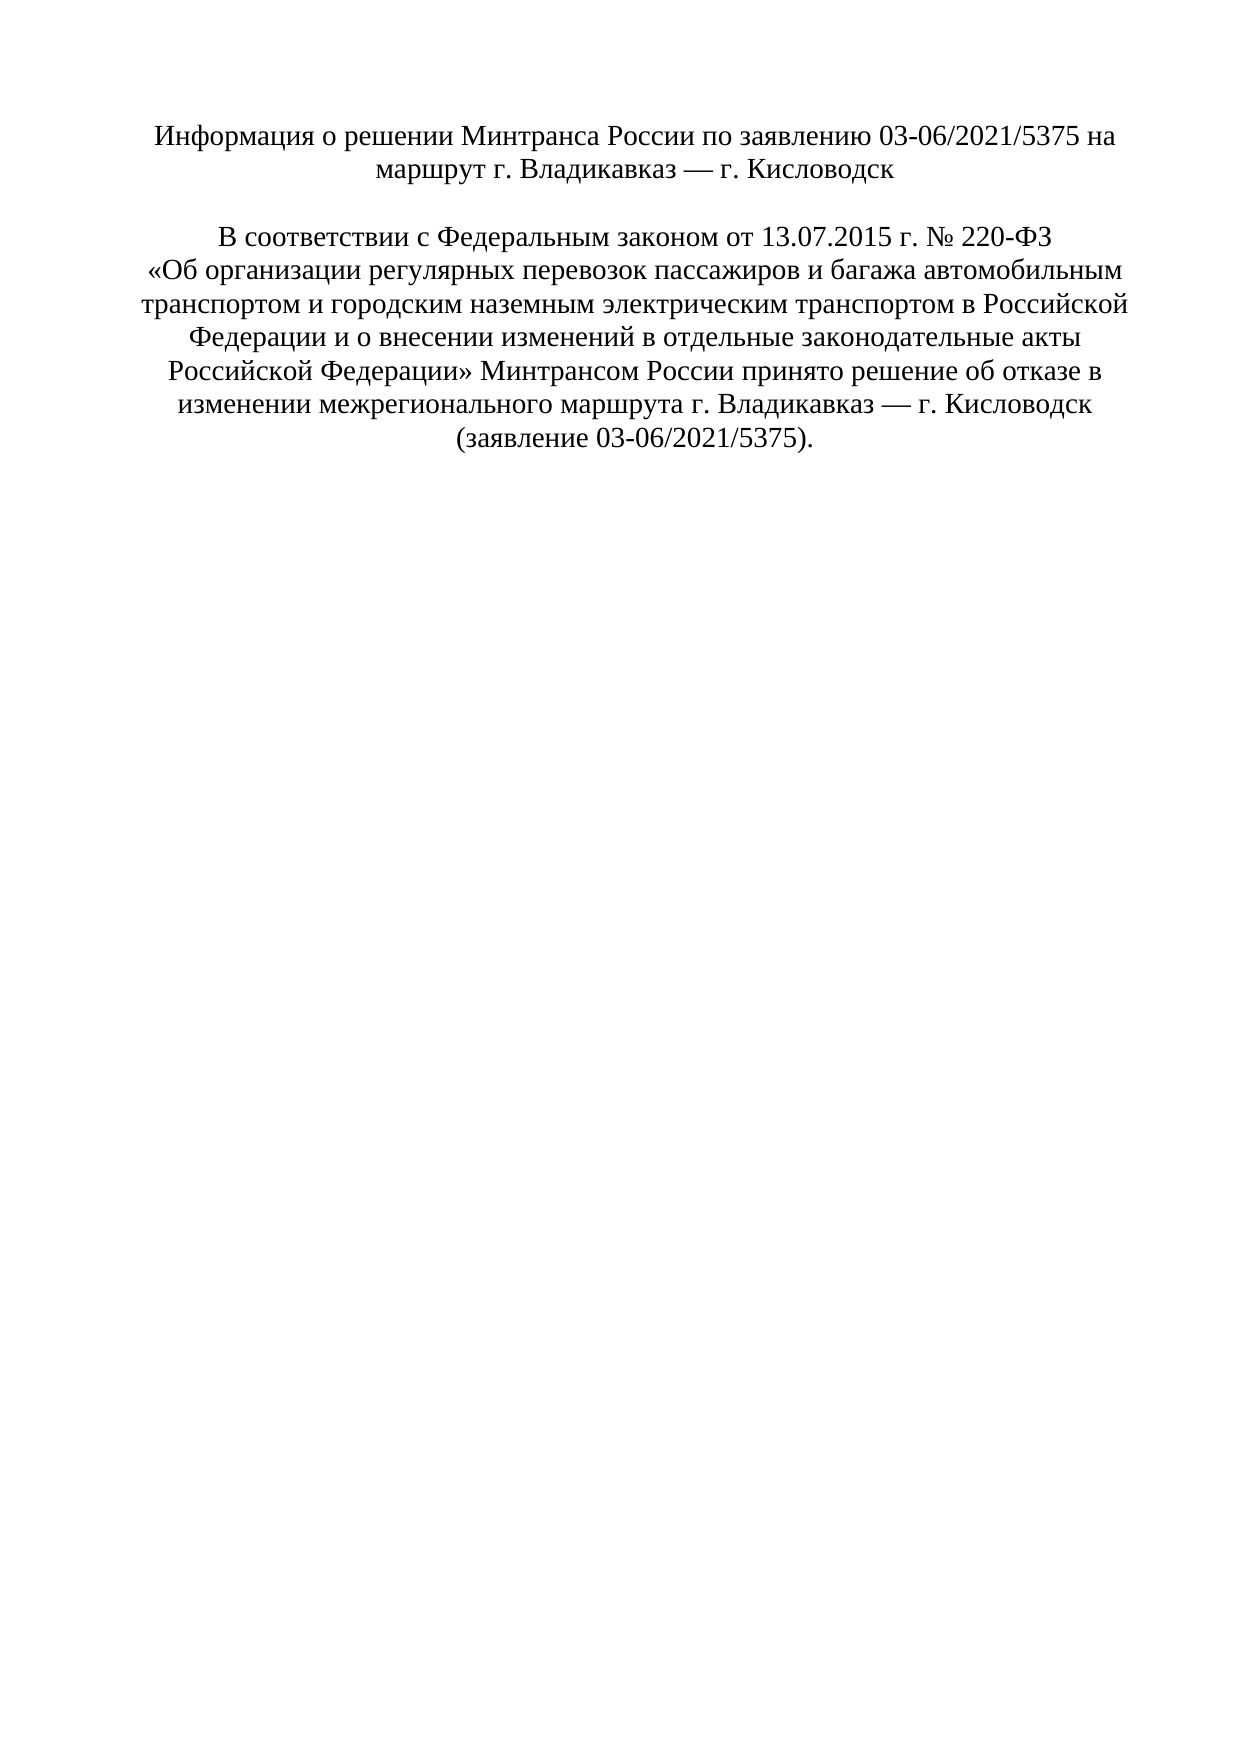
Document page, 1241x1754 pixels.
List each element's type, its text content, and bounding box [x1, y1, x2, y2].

text Информация о решении Минтранса России по заявлению 03-06/2021/5375 на маршрут г. Владикавказ — г. Кисловодск [118, 118, 1152, 185]
text В соответствии с Федеральным законом от 13.07.2015 г. № 220-ФЗ «Об организации регулярных перевозок пассажиров и багажа автомобильным транспортом и городским наземным электрическим транспортом в Российской Федерации и о внесении изменений в отдельные законодательные акты Российской Федерации» Минтрансом России принято решение об отказе в изменении межрегионального маршрута г. Владикавказ — г. Кисловодск (заявление 03-06/2021/5375). [118, 219, 1152, 453]
